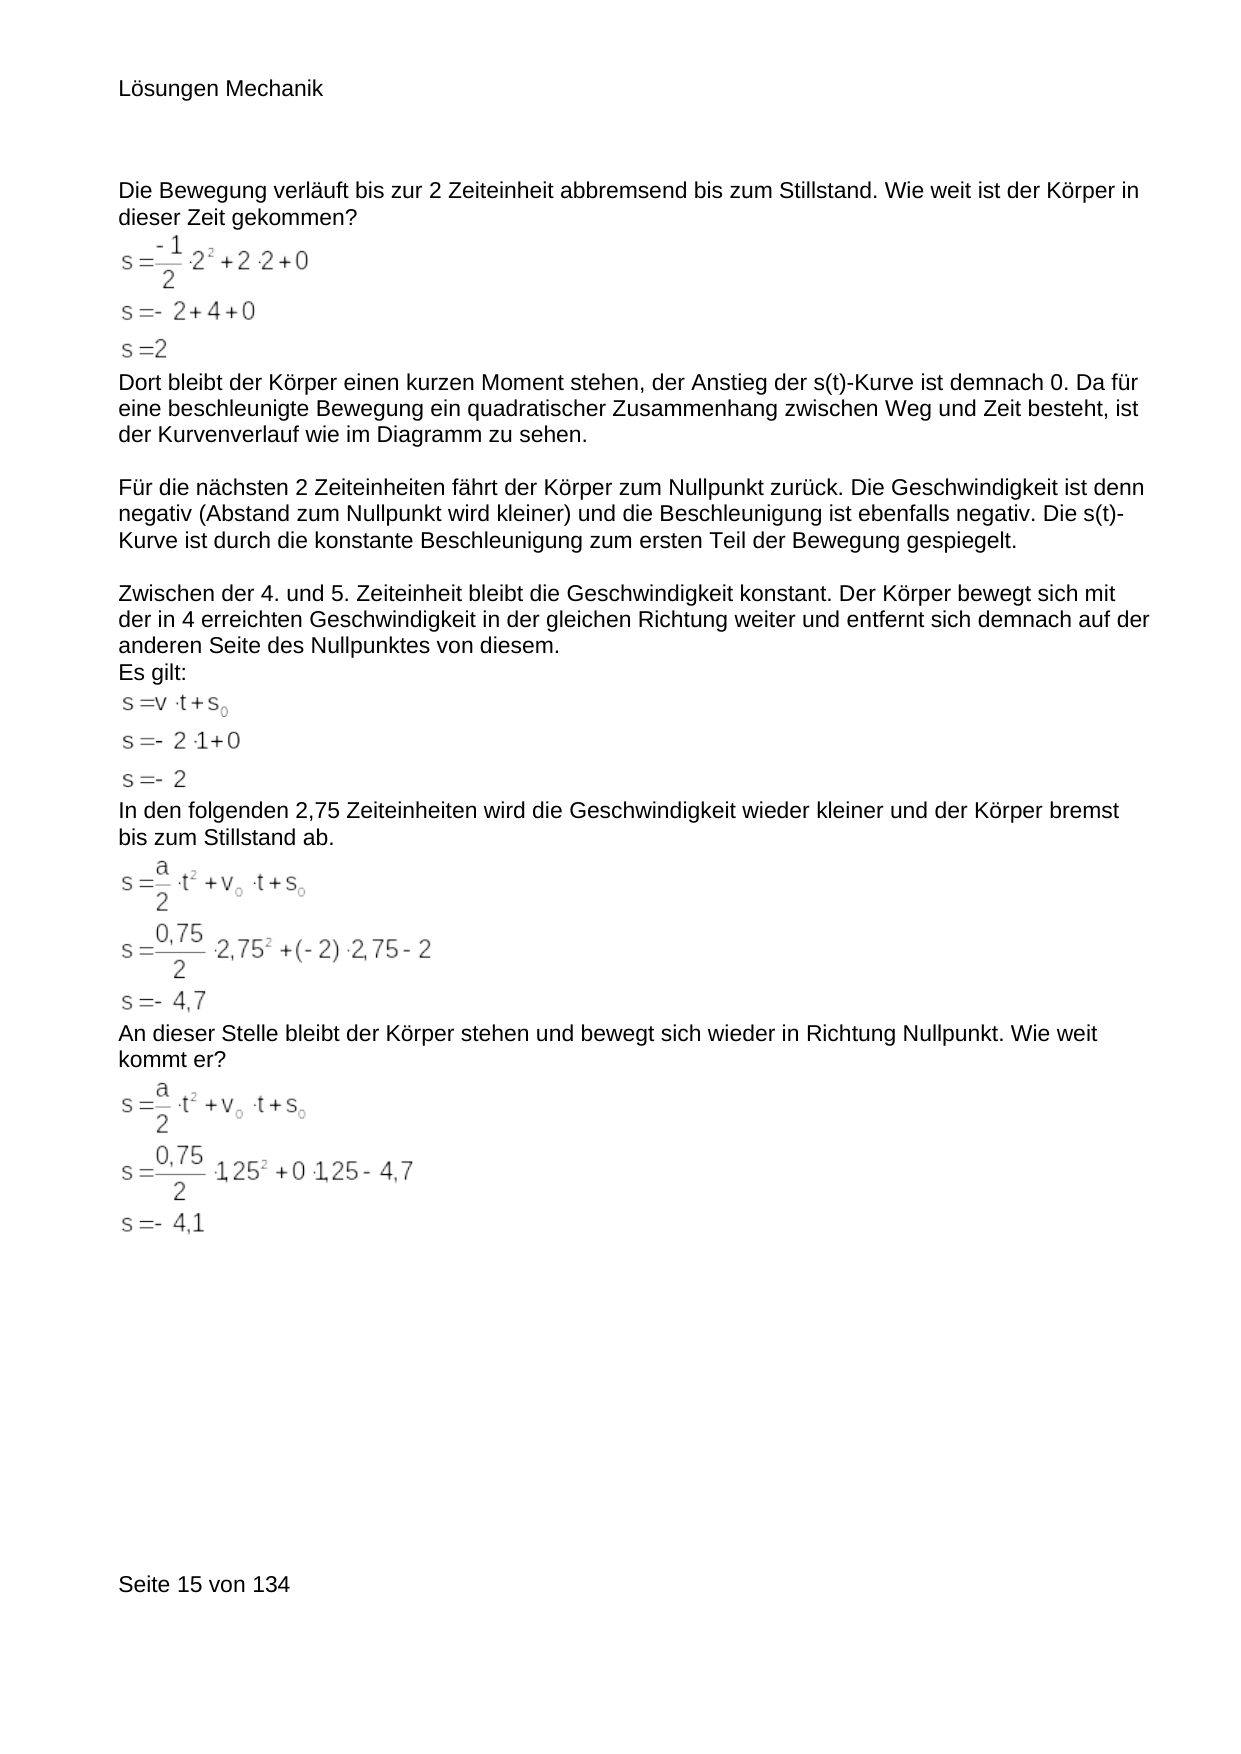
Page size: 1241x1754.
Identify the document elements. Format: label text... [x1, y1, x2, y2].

text Zwischen der 4. und 5. Zeiteinheit bleibt die Geschwindigkeit konstant. Der Körper bewegt sich mit der in 4 erreichten Geschwindigkeit in der gleichen Richtung weiter und entfernt sich demnach auf der anderen Seite des Nullpunktes von diesem. [118, 579, 1152, 658]
text An dieser Stelle bleibt der Körper stehen und bewegt sich wieder in Richtung Nullpunkt. Wie weit kommt er? [118, 1020, 1152, 1073]
text In den folgenden 2,75 Zeiteinheiten wird die Geschwindigkeit wieder kleiner und der Körper bremst bis zum Stillstand ab. [118, 797, 1152, 850]
text Für die nächsten 2 Zeiteinheiten fährt der Körper zum Nullpunkt zurück. Die Geschwindigkeit ist denn negativ (Abstand zum Nullpunkt wird kleiner) und die Beschleunigung ist ebenfalls negativ. Die s(t)-Kurve ist durch die konstante Beschleunigung zum ersten Teil der Bewegung gespiegelt. [118, 474, 1152, 553]
text Dort bleibt der Körper einen kurzen Moment stehen, der Anstieg der s(t)-Kurve ist demnach 0. Da für eine beschleunigte Bewegung ein quadratischer Zusammenhang zwischen Weg und Zeit besteht, ist der Kurvenverlauf wie im Diagramm zu sehen. [118, 369, 1152, 448]
text Es gilt: [118, 658, 1152, 685]
text Die Bewegung verläuft bis zur 2 Zeiteinheit abbremsend bis zum Stillstand. Wie weit ist der Körper in dieser Zeit gekommen? [118, 177, 1152, 230]
